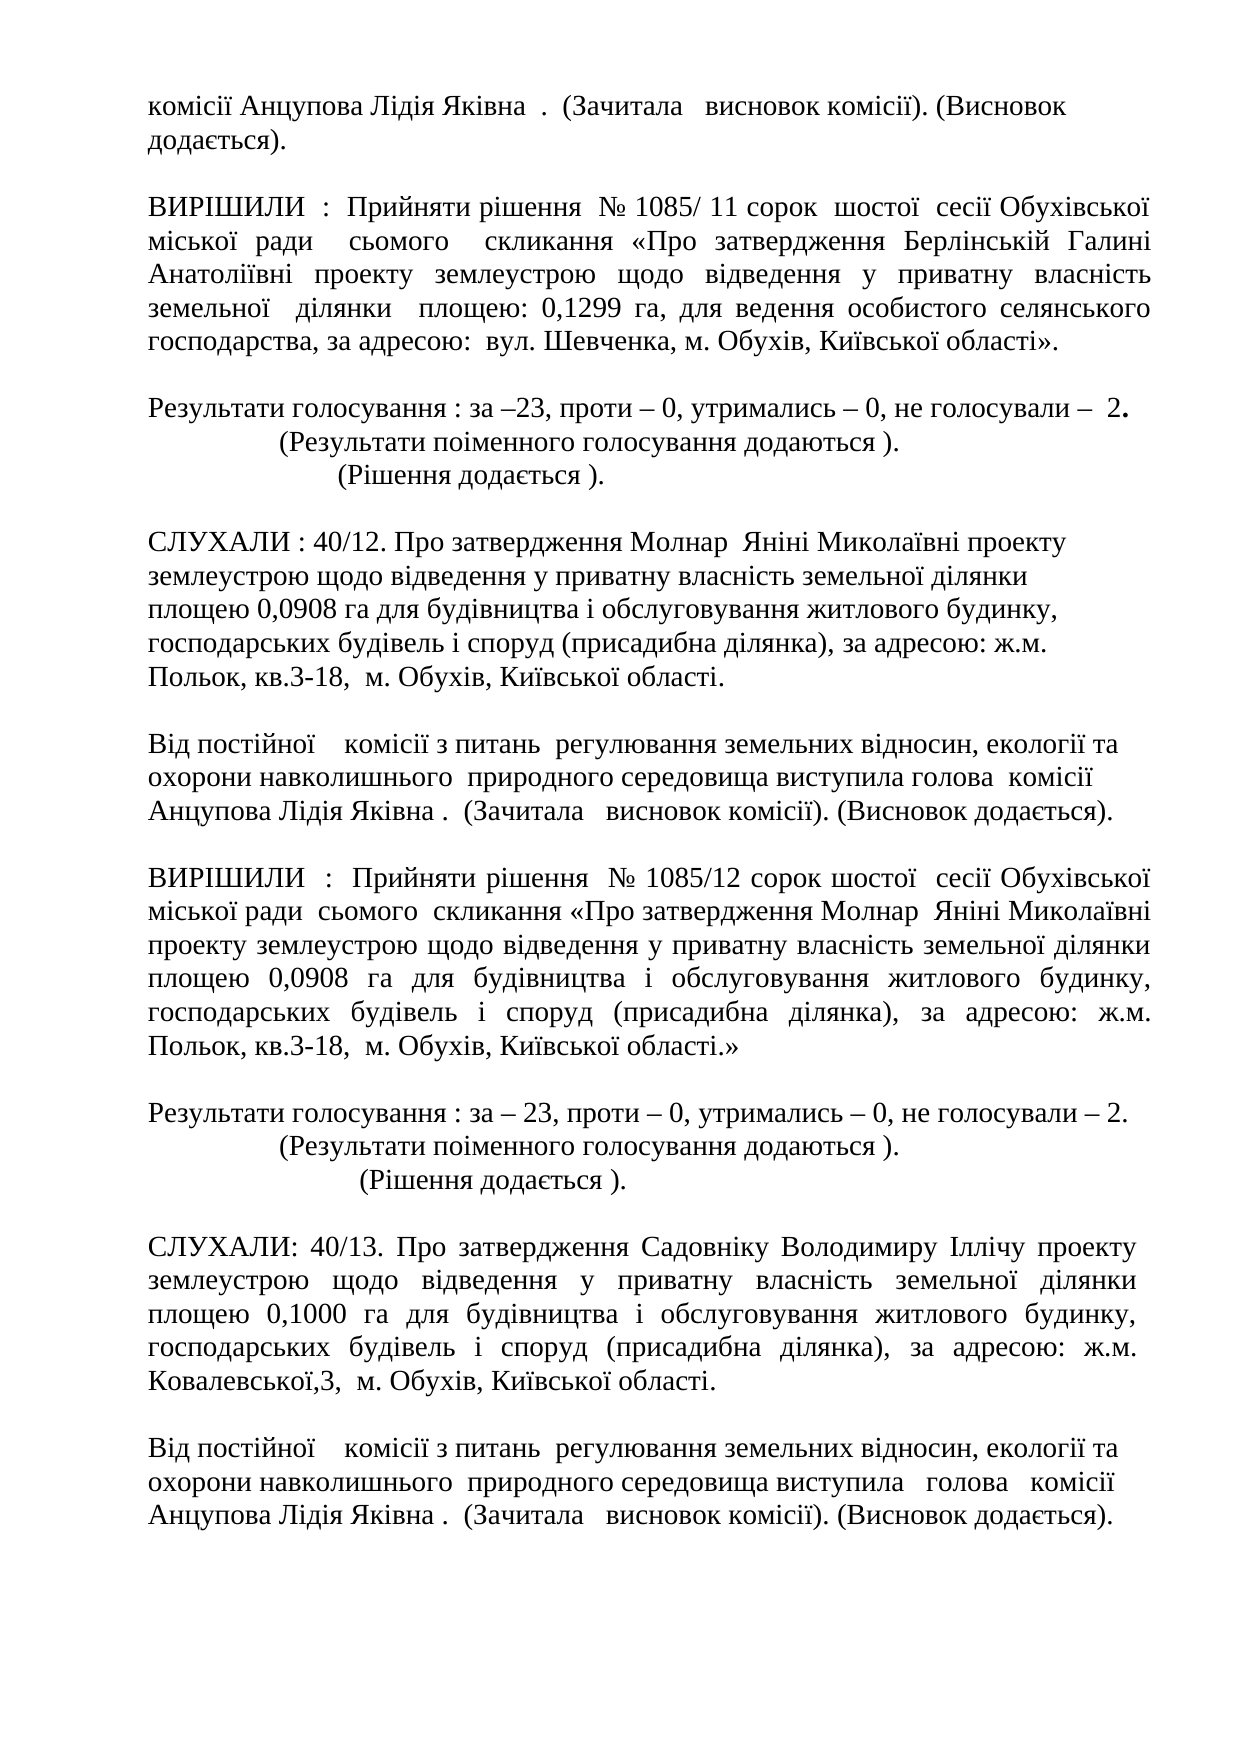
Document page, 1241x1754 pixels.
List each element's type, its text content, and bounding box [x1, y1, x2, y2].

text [148, 88, 1152, 156]
text Від постійної комісії з питань регулювання земельних відносин, екології та охорони навколишнього природного середовища виступила голова комісії Анцупова Лідія Яківна . (Зачитала висновок комісії). (Висновок додається). [148, 726, 1152, 826]
text СЛУХАЛИ: 40/13. Про затвердження Садовніку Володимиру Іллічу проекту землеустрою щодо відведення у приватну власність земельної ділянки площею 0,1000 га для будівництва і обслуговування житлового будинку, господарських будівель і споруд (присадибна ділянка), за адресою: ж.м. Ковалевської,3, м. Обухів, Київської області. [148, 1229, 1137, 1397]
text ВИРІШИЛИ : Прийняти рішення № 1085/ 11 сорок шостої сесії Обухівської міської ради сьомого скликання «Про затвердження Берлінській Галині Анатоліївні проекту землеустрою щодо відведення у приватну власність земельної ділянки площею: 0,1299 га, для ведення особистого селянського господарства, за адресою: вул. Шевченка, м. Обухів, Київської області». [148, 189, 1152, 357]
subtitle (Результати поіменного голосування додаються ). [148, 424, 1152, 457]
text ВИРІШИЛИ : Прийняти рішення № 1085/12 сорок шостої сесії Обухівської міської ради сьомого скликання «Про затвердження Молнар Яніні Миколаївні проекту землеустрою щодо відведення у приватну власність земельної ділянки площею 0,0908 га для будівництва і обслуговування житлового будинку, господарських будівель і споруд (присадибна ділянка), за адресою: ж.м. Польок, кв.3-18, м. Обухів, Київської області.» [148, 860, 1152, 1061]
subtitle СЛУХАЛИ : 40/12. Про затвердження Молнар Яніні Миколаївні проекту землеустрою щодо відведення у приватну власність земельної ділянки площею 0,0908 га для будівництва і обслуговування житлового будинку, господарських будівель і споруд (присадибна ділянка), за адресою: ж.м. Польок, кв.3-18, м. Обухів, Київської області. [148, 524, 1152, 692]
text Від постійної комісії з питань регулювання земельних відносин, екології та охорони навколишнього природного середовища виступила голова комісії Анцупова Лідія Яківна . (Зачитала висновок комісії). (Висновок додається). [148, 1430, 1152, 1531]
subtitle (Результати поіменного голосування додаються ). [148, 1128, 1152, 1162]
text Результати голосування : за – 23, проти – 0, утримались – 0, не голосували – 2. [148, 1095, 1152, 1128]
text Результати голосування : за –23, проти – 0, утримались – 0, не голосували – 2. [148, 390, 1152, 424]
subtitle (Рішення додається ). [148, 1162, 1152, 1195]
subtitle (Рішення додається ). [148, 457, 1152, 491]
